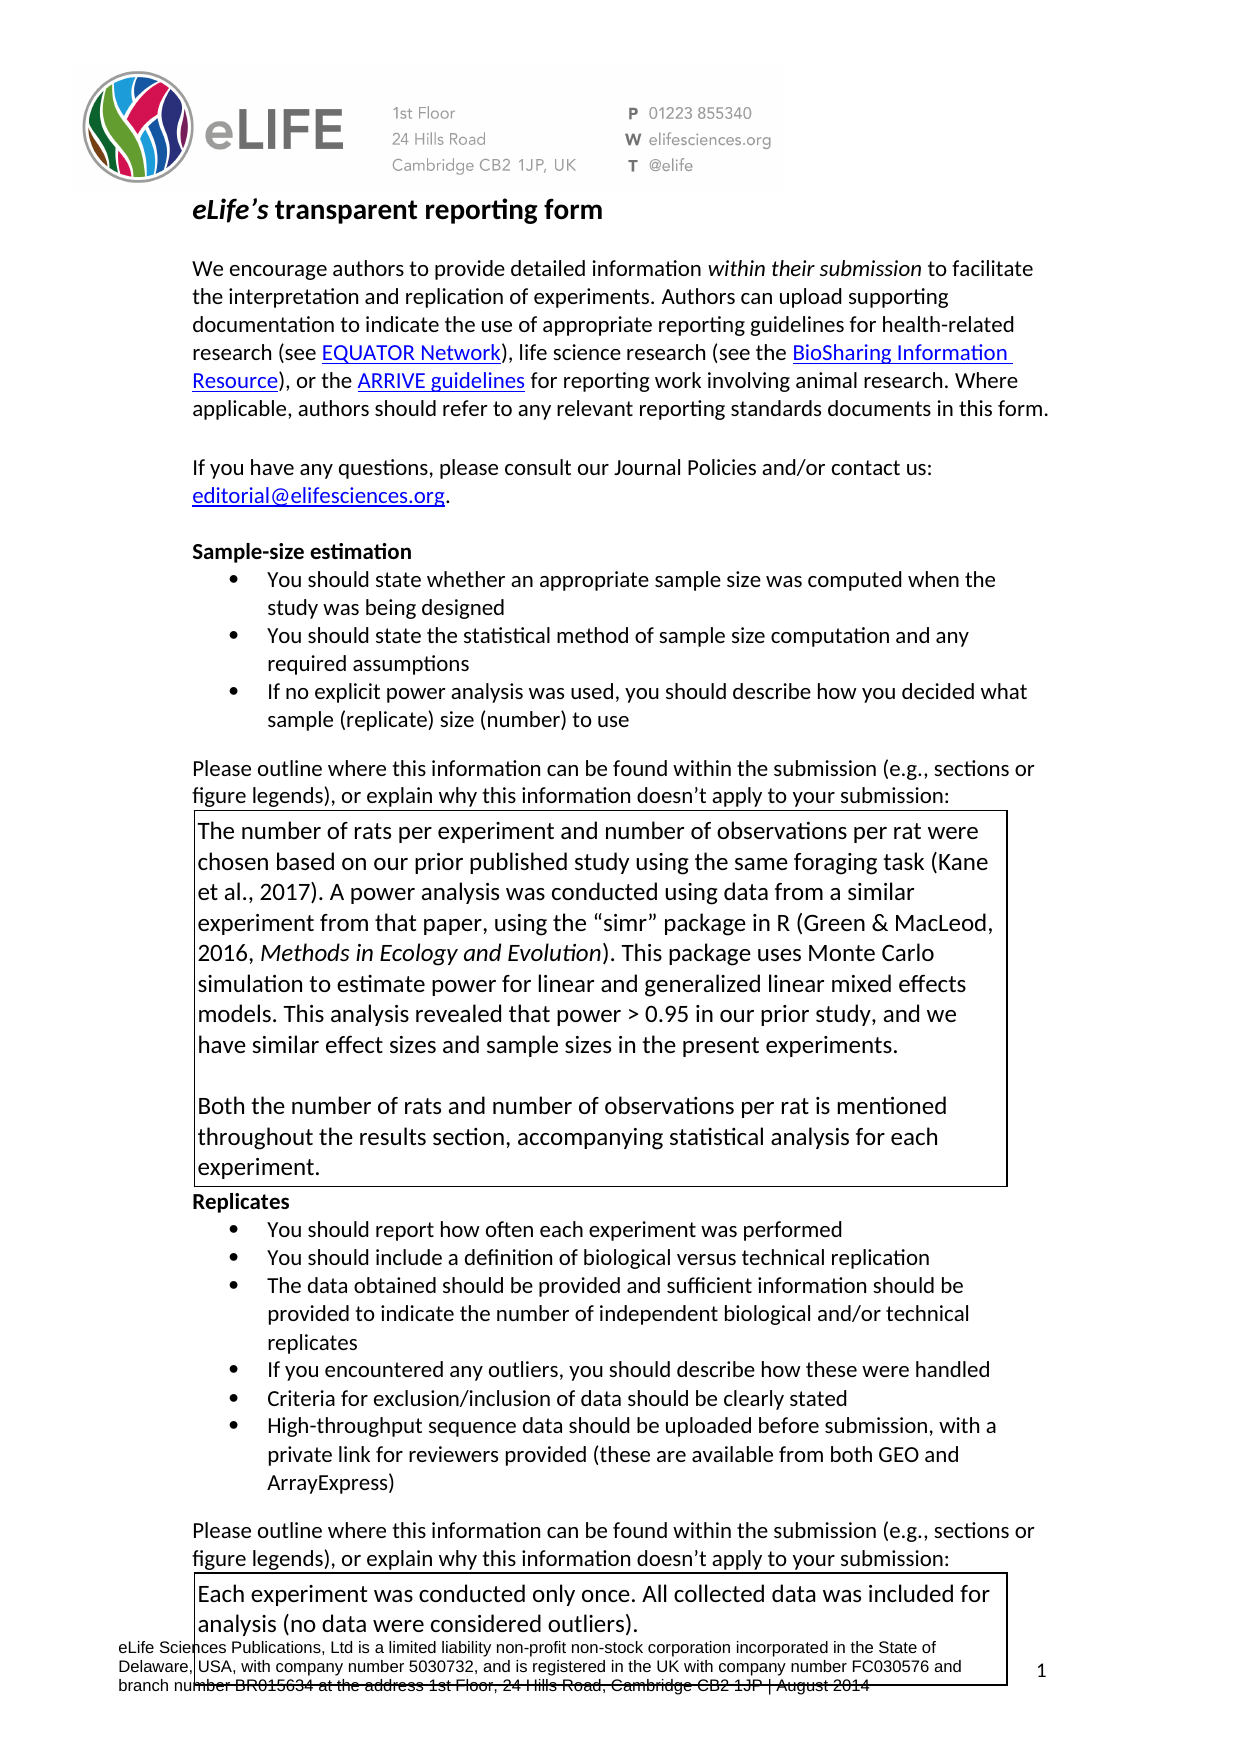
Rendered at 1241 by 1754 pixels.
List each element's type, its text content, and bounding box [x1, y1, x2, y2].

list The data obtained should be provided and sufficient information should be provided to indicate the number of independent biological and/or technical replicates [229, 1272, 1053, 1356]
picture [73, 59, 784, 191]
list If you encountered any outliers, you should describe how these were handled [229, 1356, 1053, 1384]
list You should state the statistical method of sample size computation and any required assumptions [229, 621, 1053, 677]
text Each experiment was conducted only once. All collected data was included for analysis (no data were considered outliers). [195, 1576, 1006, 1641]
list You should include a definition of biological versus technical replication [229, 1243, 1053, 1272]
text The number of rats per experiment and number of observations per rat were chosen based on our prior published study using the same foraging task (Kane et al., 2017). A power analysis was conducted using data from a similar experiment from that paper, using the “simr” package in R (Green & MacLeod, 2016, Methods in Ecology and Evolution). This package uses Monte Carlo simulation to estimate power for linear and generalized linear mixed effects models. This analysis revealed that power > 0.95 in our prior study, and we have similar effect sizes and sample sizes in the present experiments. [195, 813, 1006, 1060]
text eLife’s transparent reporting form [192, 191, 1053, 226]
list If no explicit power analysis was used, you should describe how you decided what sample (replicate) size (number) to use [229, 677, 1053, 733]
list Criteria for exclusion/inclusion of data should be clearly stated [229, 1384, 1053, 1412]
text If you have any questions, please consult our Journal Policies and/or contact us: editorial@elifesciences.org. [192, 453, 1053, 509]
text Replicates [192, 838, 1053, 1216]
list You should state whether an appropriate sample size was computed when the study was being designed [229, 565, 1053, 621]
text Both the number of rats and number of observations per rat is mentioned throughout the results section, accompanying statistical analysis for each experiment. [195, 1090, 1006, 1184]
text We encourage authors to provide detailed information within their submission to facilitate the interpretation and replication of experiments. Authors can upload supporting documentation to indicate the use of appropriate reporting guidelines for health-related research (see EQUATOR Network), life science research (see the BioSharing Information Resource), or the ARRIVE guidelines for reporting work involving animal research. Where applicable, authors should refer to any relevant reporting standards documents in this form. [192, 254, 1053, 423]
list High-throughput sequence data should be uploaded before submission, with a private link for reviewers provided (these are available from both GEO and ArrayExpress) [229, 1412, 1053, 1496]
text Sample-size estimation [192, 537, 1053, 565]
list You should report how often each experiment was performed [229, 1216, 1053, 1243]
